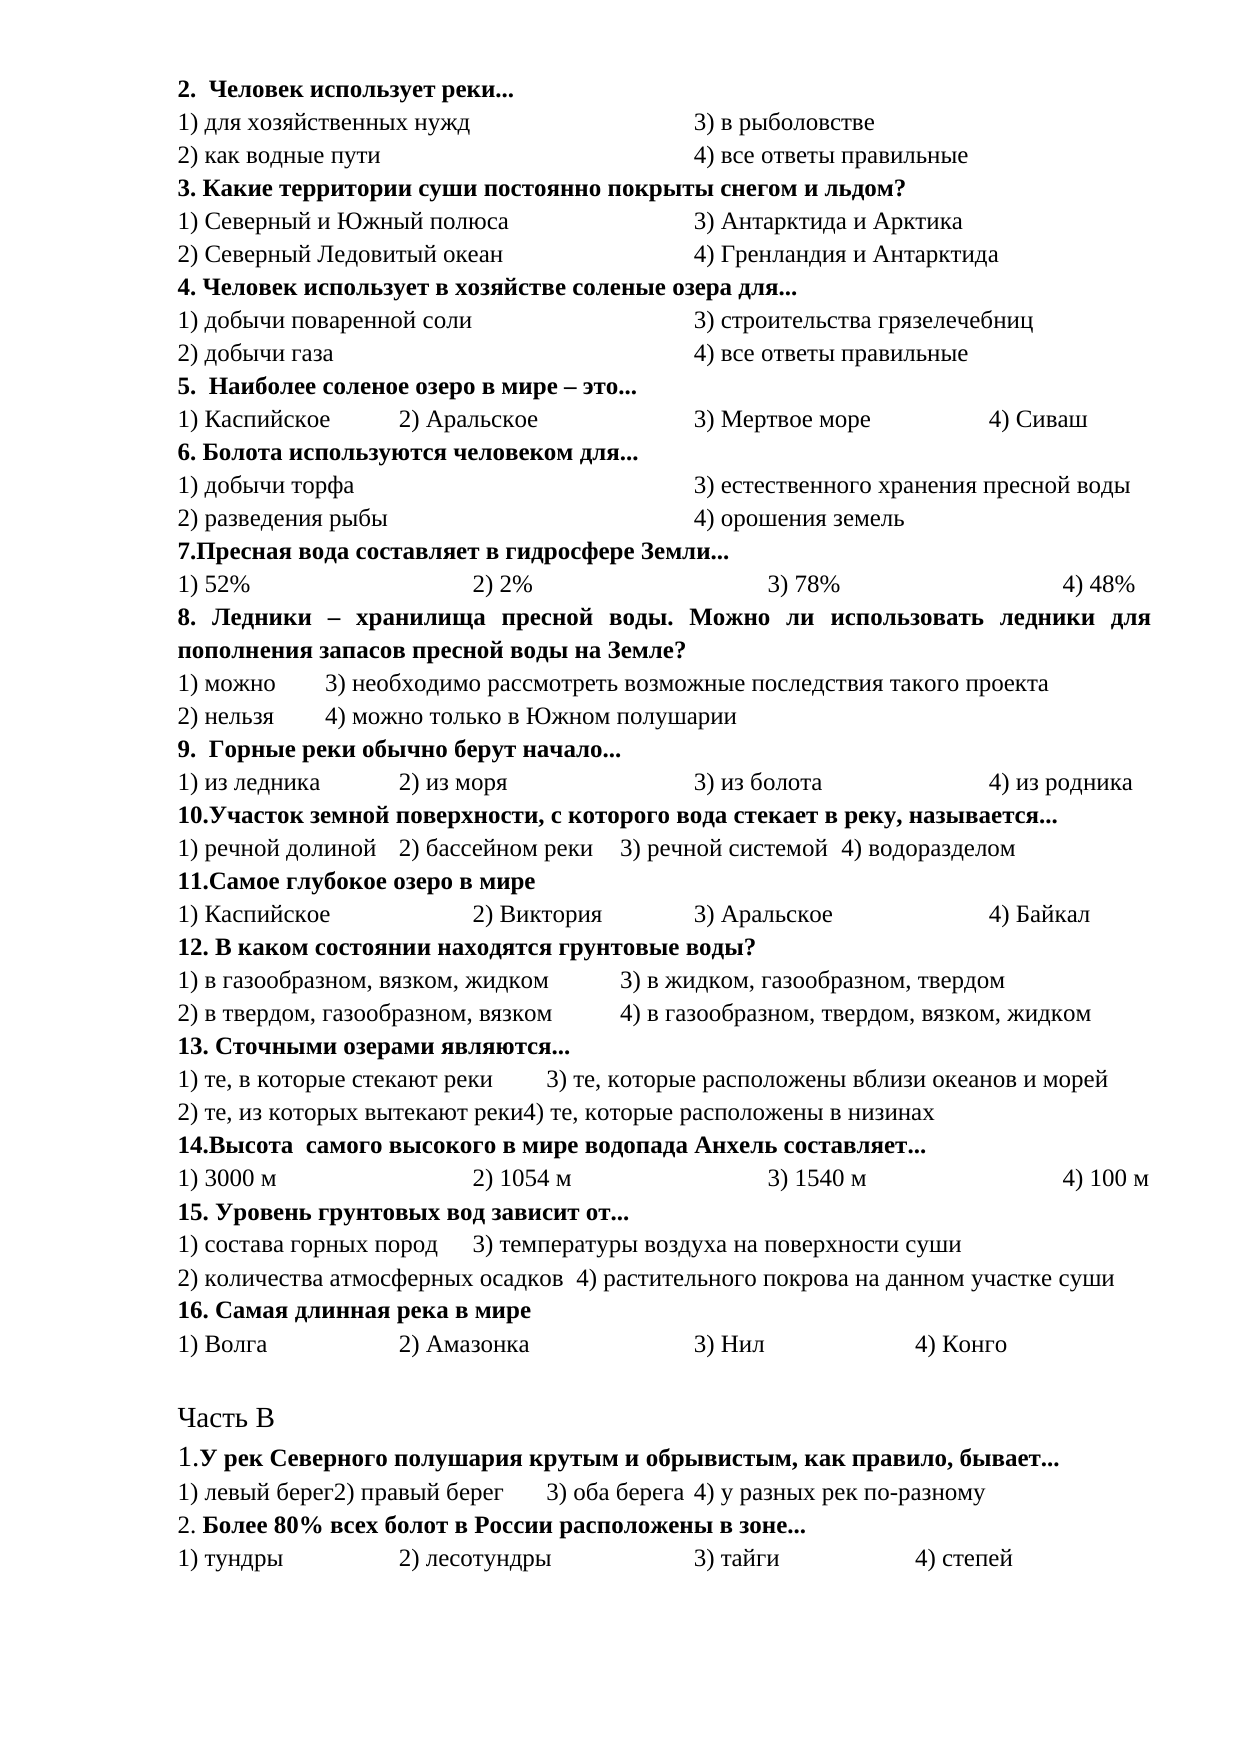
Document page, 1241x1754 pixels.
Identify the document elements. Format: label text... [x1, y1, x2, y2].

text 1) 3000 м 2) 1054 м 3) 1540 м 4) 100 м [177, 1163, 1152, 1192]
text 1) те, в которые стекают реки 3) те, которые расположены вблизи океанов и морей [177, 1064, 1152, 1093]
text 1) можно 3) необходимо рассмотреть возможные последствия такого проекта [177, 668, 1152, 697]
text 1) левый берег2) правый берег 3) оба берега 4) у разных рек по-разному [177, 1477, 1152, 1506]
text 13. Сточными озерами являются... [177, 1031, 1152, 1060]
text 2) как водные пути 4) все ответы правильные [177, 140, 1152, 169]
text 5. Наиболее соленое озеро в мире – это... [177, 371, 1152, 400]
text Часть В [177, 1400, 1152, 1434]
text 2) нельзя 4) можно только в Южном полушарии [177, 701, 1152, 730]
text 12. В каком состоянии находятся грунтовые воды? [177, 932, 1152, 961]
text 1) Каспийское 2) Аральское 3) Мертвое море 4) Сиваш [177, 404, 1152, 433]
text 1) добычи поваренной соли 3) строительства грязелечебниц [177, 305, 1152, 334]
text 16. Самая длинная река в мире [177, 1296, 1152, 1324]
text 1) речной долиной 2) бассейном реки 3) речной системой 4) водоразделом [177, 833, 1152, 862]
text 1) состава горных пород 3) температуры воздуха на поверхности суши [177, 1229, 1152, 1258]
text 2) в твердом, газообразном, вязком 4) в газообразном, твердом, вязком, жидком [177, 998, 1152, 1027]
text 1) Каспийское 2) Виктория 3) Аральское 4) Байкал [177, 899, 1152, 928]
text 9. Горные реки обычно берут начало... [177, 734, 1152, 763]
text 1) Северный и Южный полюса 3) Антарктида и Арктика [177, 206, 1152, 235]
text 1) для хозяйственных нужд 3) в рыболовстве [177, 107, 1152, 136]
text 1) добычи торфа 3) естественного хранения пресной воды [177, 470, 1152, 499]
text 1) 52% 2) 2% 3) 78% 4) 48% [177, 569, 1152, 598]
text 14.Высота самого высокого в мире водопада Анхель составляет... [177, 1131, 1152, 1159]
text 11.Самое глубокое озеро в мире [177, 866, 1152, 895]
text 2) те, из которых вытекают реки4) те, которые расположены в низинах [177, 1097, 1152, 1126]
text 2) Северный Ледовитый океан 4) Гренландия и Антарктида [177, 239, 1152, 268]
text 2) добычи газа 4) все ответы правильные [177, 338, 1152, 367]
text 15. Уровень грунтовых вод зависит от... [177, 1197, 1152, 1225]
text 2) количества атмосферных осадков 4) растительного покрова на данном участке суши [177, 1263, 1152, 1291]
text 1) тундры 2) лесотундры 3) тайги 4) степей [177, 1543, 1152, 1572]
text 8. Ледники – хранилища пресной воды. Можно ли использовать ледники для пополнения запасов пресной воды на Земле? [177, 602, 1152, 664]
text 2) разведения рыбы 4) орошения земель [177, 503, 1152, 532]
text 6. Болота используются человеком для... [177, 437, 1152, 466]
text 3. Какие территории суши постоянно покрыты снегом и льдом? [177, 173, 1152, 202]
text 2. Человек использует реки... [177, 74, 1152, 103]
text 1) из ледника 2) из моря 3) из болота 4) из родника [177, 767, 1152, 796]
text 1) в газообразном, вязком, жидком 3) в жидком, газообразном, твердом [177, 965, 1152, 994]
text 10.Участок земной поверхности, с которого вода стекает в реку, называется... [177, 800, 1152, 829]
text 2. Более 80% всех болот в России расположены в зоне... [177, 1510, 1152, 1539]
text 1.У рек Северного полушария крутым и обрывистым, как правило, бывает... [177, 1439, 1152, 1472]
text 7.Пресная вода составляет в гидросфере Земли... [177, 536, 1152, 565]
text 1) Волга 2) Амазонка 3) Нил 4) Конго [177, 1329, 1152, 1357]
text 4. Человек использует в хозяйстве соленые озера для... [177, 272, 1152, 301]
